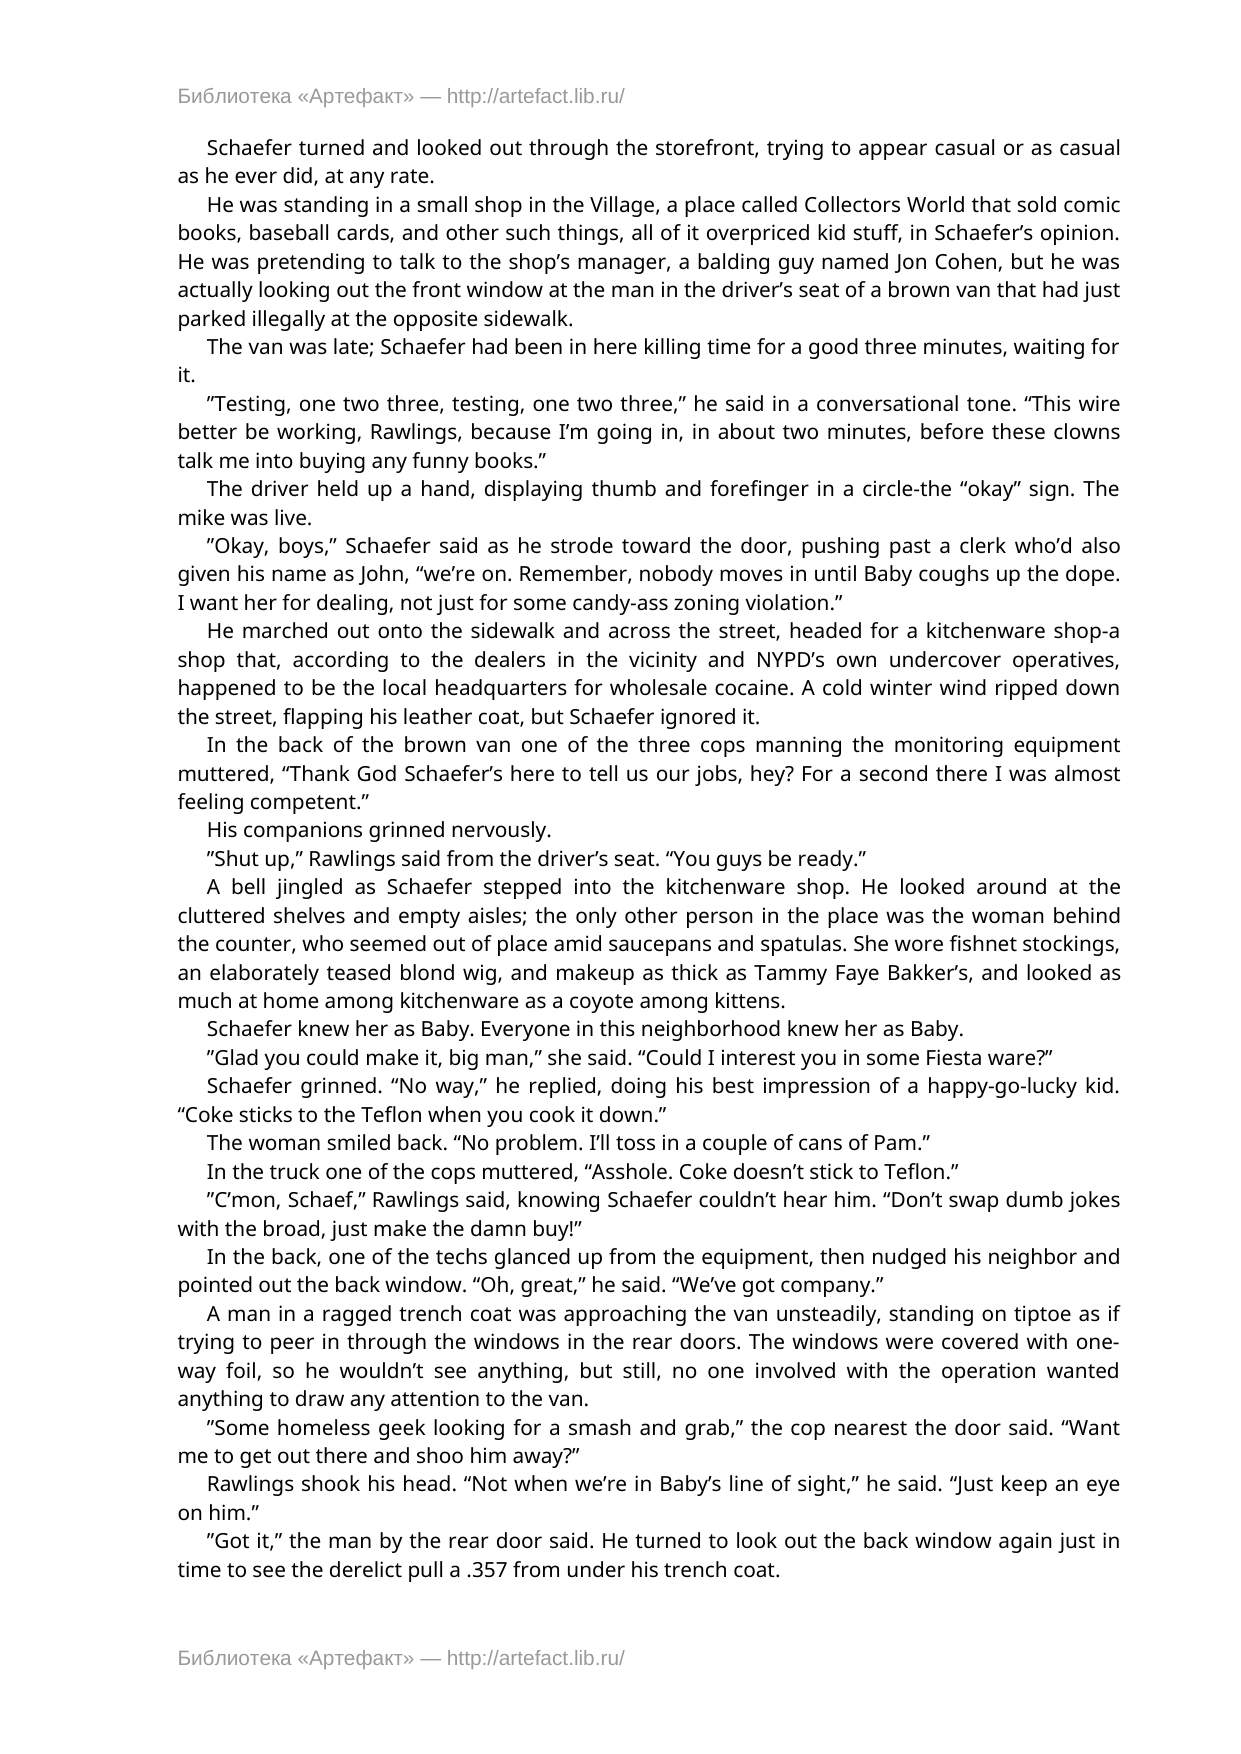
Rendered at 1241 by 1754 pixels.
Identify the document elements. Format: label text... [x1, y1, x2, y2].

text ”Testing, one two three, testing, one two three,” he said in a conversational tone. “This wire better be working, Rawlings, because I’m going in, in about two minutes, before these clowns talk me into buying any funny books.” [177, 389, 1122, 474]
text His companions grinned nervously. [177, 816, 1122, 844]
text A man in a ragged trench coat was approaching the van unsteadily, standing on tiptoe as if trying to peer in through the windows in the rear doors. The windows were covered with one-way foil, so he wouldn’t see anything, but still, no one involved with the operation wanted anything to draw any attention to the van. [177, 1299, 1122, 1413]
text In the back of the brown van one of the three cops manning the monitoring equipment muttered, “Thank God Schaefer’s here to tell us our jobs, hey? For a second there I was almost feeling competent.” [177, 730, 1122, 816]
text ”Some homeless geek looking for a smash and grab,” the cop nearest the door said. “Want me to get out there and shoo him away?” [177, 1413, 1122, 1469]
text He marched out onto the sidewalk and across the street, headed for a kitchenware shop-a shop that, according to the dealers in the vicinity and NYPD’s own undercover operatives, happened to be the local headquarters for wholesale cocaine. A cold winter wind ripped down the street, flapping his leather coat, but Schaefer ignored it. [177, 616, 1122, 730]
text Schaefer turned and looked out through the storefront, trying to appear casual or as casual as he ever did, at any rate. [177, 133, 1122, 190]
text A bell jingled as Schaefer stepped into the kitchenware shop. He looked around at the cluttered shelves and empty aisles; the only other person in the place was the woman behind the counter, who seemed out of place amid saucepans and spatulas. She wore fishnet stockings, an elaborately teased blond wig, and makeup as thick as Tammy Faye Bakker’s, and looked as much at home among kitchenware as a coyote among kittens. [177, 872, 1122, 1014]
text ”Glad you could make it, big man,” she said. “Could I interest you in some Fiesta ware?” [177, 1043, 1122, 1071]
text Schaefer knew her as Baby. Everyone in this neighborhood knew her as Baby. [177, 1014, 1122, 1043]
text ”Got it,” the man by the rear door said. He turned to look out the back window again just in time to see the derelict pull a .357 from under his trench coat. [177, 1526, 1122, 1583]
text ”C’mon, Schaef,” Rawlings said, knowing Schaefer couldn’t hear him. “Don’t swap dumb jokes with the broad, just make the damn buy!” [177, 1185, 1122, 1242]
text Schaefer grinned. “No way,” he replied, doing his best impression of a happy-go-lucky kid. “Coke sticks to the Teflon when you cook it down.” [177, 1071, 1122, 1128]
text Rawlings shook his head. “Not when we’re in Baby’s line of sight,” he said. “Just keep an eye on him.” [177, 1469, 1122, 1526]
text In the truck one of the cops muttered, “Asshole. Coke doesn’t stick to Teflon.” [177, 1157, 1122, 1185]
text The van was late; Schaefer had been in here killing time for a good three minutes, waiting for it. [177, 332, 1122, 389]
text He was standing in a small shop in the Village, a place called Collectors World that sold comic books, baseball cards, and other such things, all of it overpriced kid stuff, in Schaefer’s opinion. He was pretending to talk to the shop’s manager, a balding guy named Jon Cohen, but he was actually looking out the front window at the man in the driver’s seat of a brown van that had just parked illegally at the opposite sidewalk. [177, 190, 1122, 332]
text The driver held up a hand, displaying thumb and forefinger in a circle-the “okay” sign. The mike was live. [177, 474, 1122, 531]
text In the back, one of the techs glanced up from the equipment, then nudged his neighbor and pointed out the back window. “Oh, great,” he said. “We’ve got company.” [177, 1242, 1122, 1299]
text ”Okay, boys,” Schaefer said as he strode toward the door, pushing past a clerk who’d also given his name as John, “we’re on. Remember, nobody moves in until Baby coughs up the dope. I want her for dealing, not just for some candy-ass zoning violation.” [177, 531, 1122, 616]
text The woman smiled back. “No problem. I’ll toss in a couple of cans of Pam.” [177, 1128, 1122, 1157]
text ”Shut up,” Rawlings said from the driver’s seat. “You guys be ready.” [177, 844, 1122, 872]
